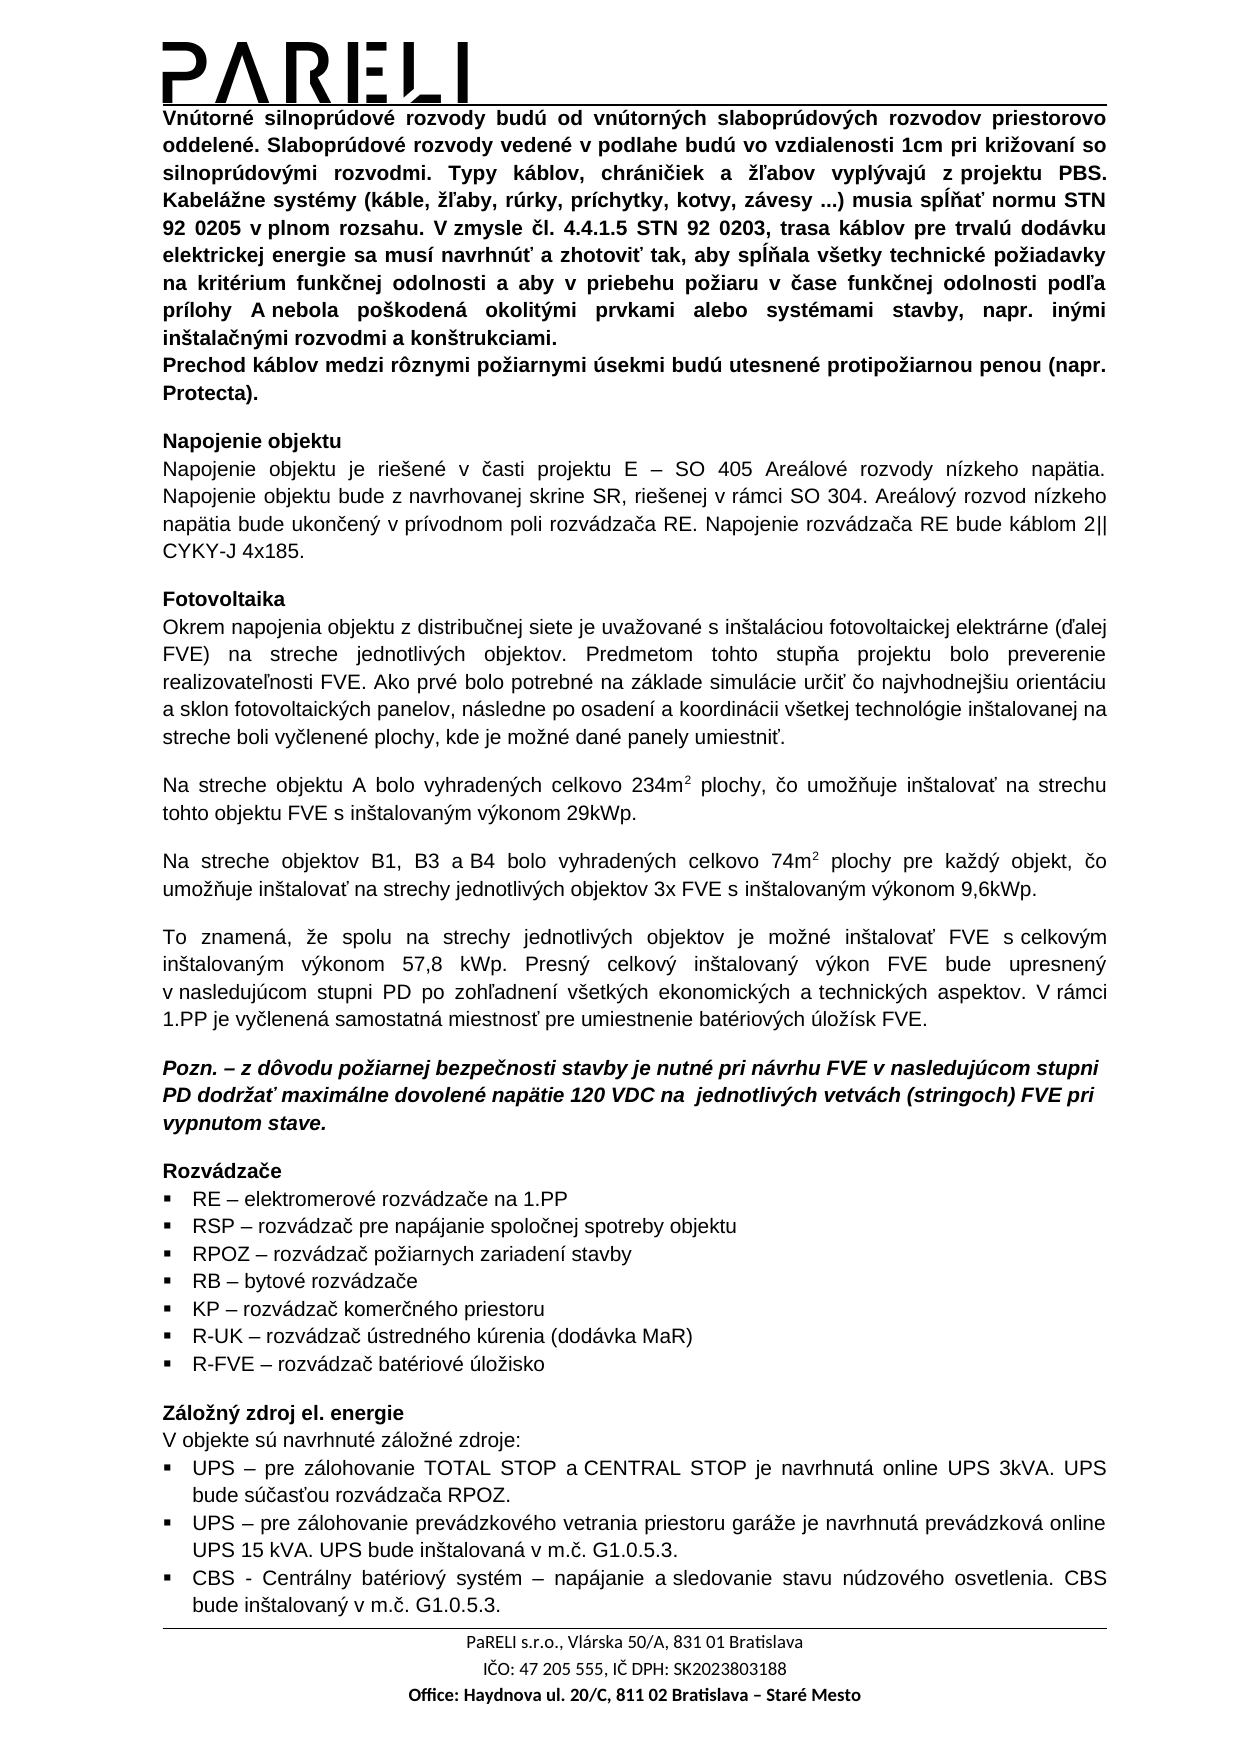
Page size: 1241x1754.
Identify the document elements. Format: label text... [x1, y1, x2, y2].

list R-UK – rozvádzač ústredného kúrenia (dodávka MaR) [162, 1324, 1107, 1348]
list RE – elektromerové rozvádzače na 1.PP [162, 1186, 1107, 1210]
text Fotovoltaika [162, 587, 1107, 611]
text Záložný zdroj el. energie [162, 1400, 1107, 1424]
list UPS – pre zálohovanie prevádzkového vetrania priestoru garáže je navrhnutá prevádzková online UPS 15 kVA. UPS bude inštalovaná v m.č. G1.0.5.3. [162, 1511, 1107, 1562]
text Napojenie objektu [162, 429, 1107, 453]
text Na streche objektov B1, B3 a B4 bolo vyhradených celkovo 74m2 plochy pre každý objekt, čo umožňuje inštalovať na strechy jednotlivých objektov 3x FVE s inštalovaným výkonom 9,6kWp. [162, 849, 1107, 900]
list RSP – rozvádzač pre napájanie spoločnej spotreby objektu [162, 1214, 1107, 1238]
text V objekte sú navrhnuté záložné zdroje: [162, 1428, 1107, 1452]
list R-FVE – rozvádzač batériové úložisko [162, 1352, 1107, 1376]
list CBS - Centrálny batériový systém – napájanie a sledovanie stavu núdzového osvetlenia. CBS bude inštalovaný v m.č. G1.0.5.3. [162, 1566, 1107, 1617]
list KP – rozvádzač komerčného priestoru [162, 1297, 1107, 1321]
picture [162, 42, 468, 103]
list RB – bytové rozvádzače [162, 1269, 1107, 1293]
text Prechod káblov medzi rôznymi požiarnymi úsekmi budú utesnené protipožiarnou penou (napr. Protecta). [162, 353, 1107, 404]
text Rozvádzače [162, 1159, 1107, 1183]
list UPS – pre zálohovanie TOTAL STOP a CENTRAL STOP je navrhnutá online UPS 3kVA. UPS bude súčasťou rozvádzača RPOZ. [162, 1455, 1107, 1507]
text Okrem napojenia objektu z distribučnej siete je uvažované s inštaláciou fotovoltaickej elektrárne (ďalej FVE) na streche jednotlivých objektov. Predmetom tohto stupňa projektu bolo preverenie realizovateľnosti FVE. Ako prvé bolo potrebné na základe simulácie určiť čo najvhodnejšiu orientáciu a sklon fotovoltaických panelov, následne po osadení a koordinácii všetkej technológie inštalovanej na streche boli vyčlenené plochy, kde je možné dané panely umiestniť. [162, 615, 1107, 749]
text To znamená, že spolu na strechy jednotlivých objektov je možné inštalovať FVE s celkovým inštalovaným výkonom 57,8 kWp. Presný celkový inštalovaný výkon FVE bude upresnený v nasledujúcom stupni PD po zohľadnení všetkých ekonomických a technických aspektov. V rámci 1.PP je vyčlenená samostatná miestnosť pre umiestnenie batériových úložísk FVE. [162, 925, 1107, 1031]
text Pozn. – z dôvodu požiarnej bezpečnosti stavby je nutné pri návrhu FVE v nasledujúcom stupni PD dodržať maximálne dovolené napätie 120 VDC na jednotlivých vetvách (stringoch) FVE pri vypnutom stave. [162, 1056, 1107, 1134]
text Na streche objektu A bolo vyhradených celkovo 234m2 plochy, čo umožňuje inštalovať na strechu tohto objektu FVE s inštalovaným výkonom 29kWp. [162, 773, 1107, 824]
text Vnútorné silnoprúdové rozvody budú od vnútorných slaboprúdových rozvodov priestorovo oddelené. Slaboprúdové rozvody vedené v podlahe budú vo vzdialenosti 1cm pri križovaní so silnoprúdovými rozvodmi. Typy káblov, chráničiek a žľabov vyplývajú z projektu PBS. Kabelážne systémy (káble, žľaby, rúrky, príchytky, kotvy, závesy ...) musia spĺňať normu STN 92 0205 v plnom rozsahu. V zmysle čl. 4.4.1.5 STN 92 0203, trasa káblov pre trvalú dodávku elektrickej energie sa musí navrhnúť a zhotoviť tak, aby spĺňala všetky technické požiadavky na kritérium funkčnej odolnosti a aby v priebehu požiaru v čase funkčnej odolnosti podľa prílohy A nebola poškodená okolitými prvkami alebo systémami stavby, napr. inými inštalačnými rozvodmi a konštrukciami. [162, 106, 1107, 349]
text Napojenie objektu je riešené v časti projektu E – SO 405 Areálové rozvody nízkeho napätia. Napojenie objektu bude z navrhovanej skrine SR, riešenej v rámci SO 304. Areálový rozvod nízkeho napätia bude ukončený v prívodnom poli rozvádzača RE. Napojenie rozvádzača RE bude káblom 2|| CYKY-J 4x185. [162, 456, 1107, 563]
list RPOZ – rozvádzač požiarnych zariadení stavby [162, 1242, 1107, 1266]
